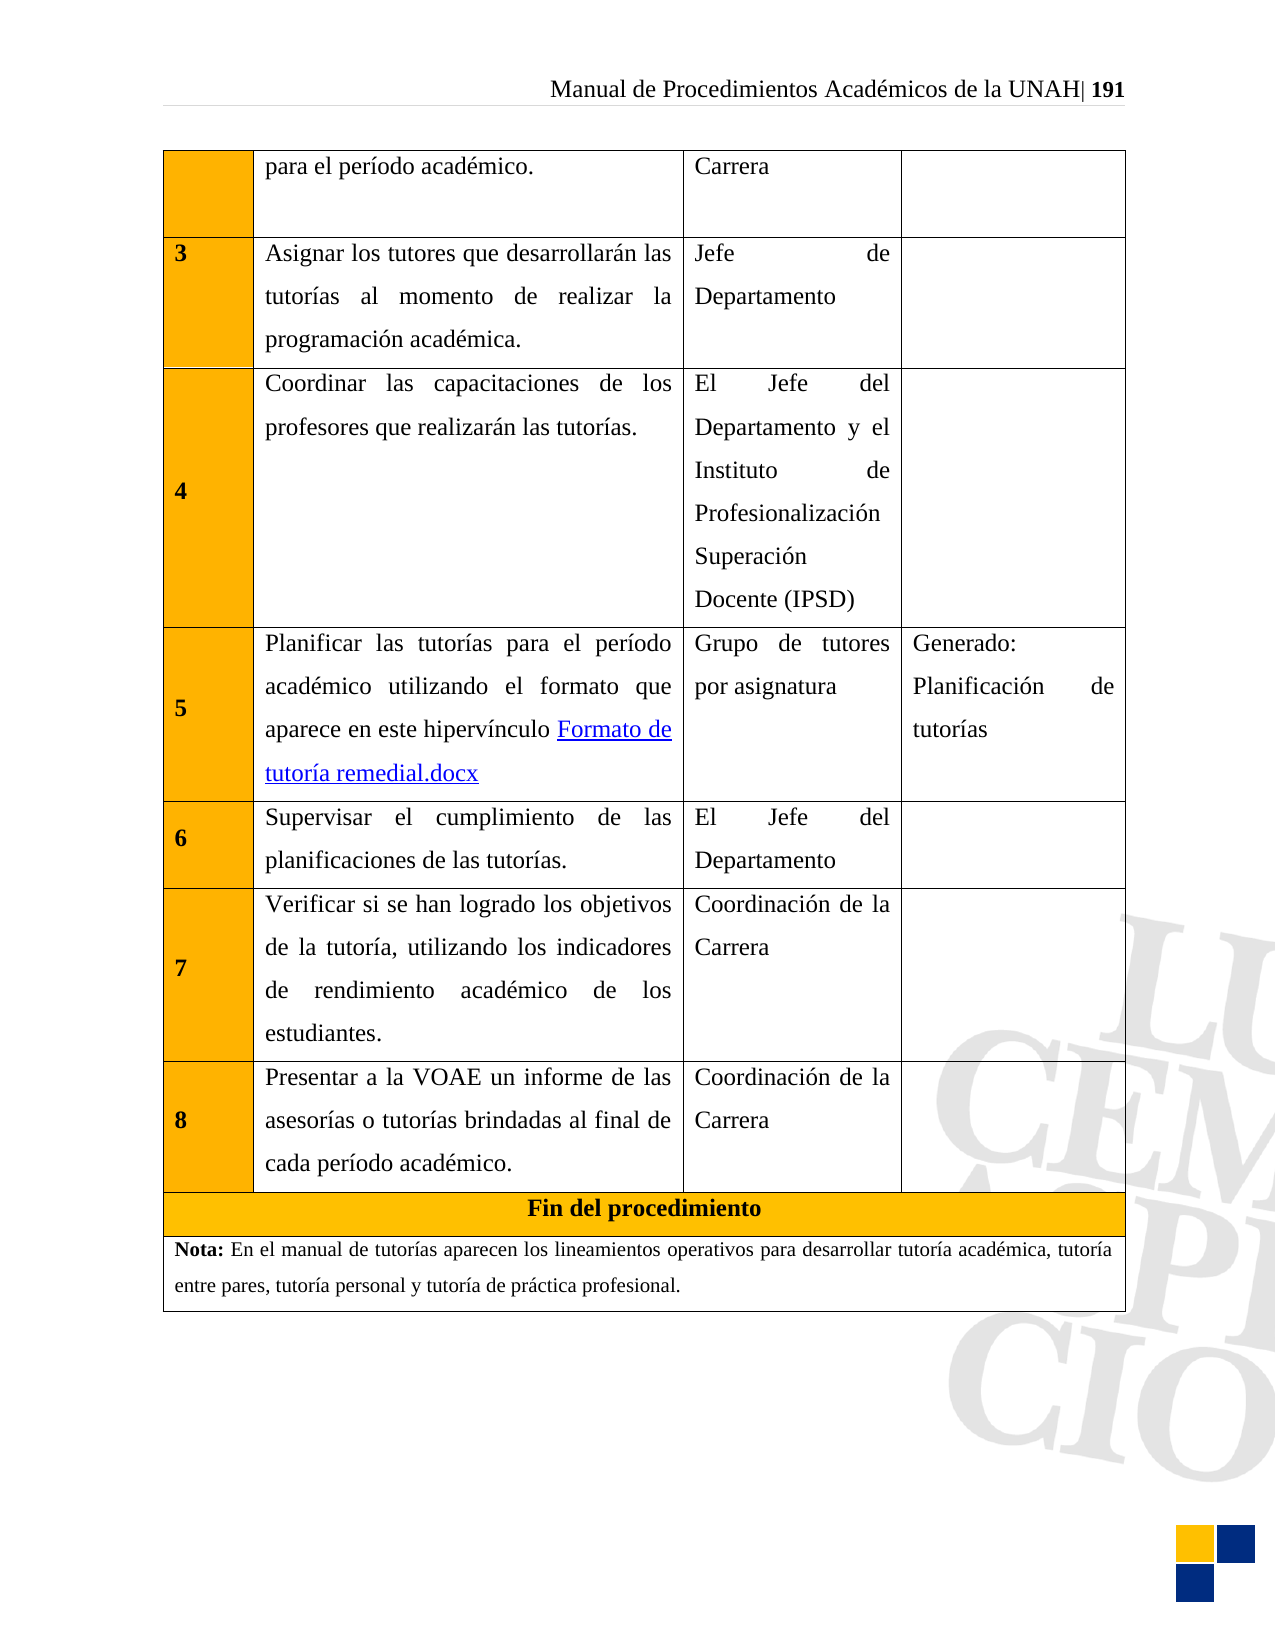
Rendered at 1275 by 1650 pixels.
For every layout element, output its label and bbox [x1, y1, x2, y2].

picture [365, 840, 1275, 1492]
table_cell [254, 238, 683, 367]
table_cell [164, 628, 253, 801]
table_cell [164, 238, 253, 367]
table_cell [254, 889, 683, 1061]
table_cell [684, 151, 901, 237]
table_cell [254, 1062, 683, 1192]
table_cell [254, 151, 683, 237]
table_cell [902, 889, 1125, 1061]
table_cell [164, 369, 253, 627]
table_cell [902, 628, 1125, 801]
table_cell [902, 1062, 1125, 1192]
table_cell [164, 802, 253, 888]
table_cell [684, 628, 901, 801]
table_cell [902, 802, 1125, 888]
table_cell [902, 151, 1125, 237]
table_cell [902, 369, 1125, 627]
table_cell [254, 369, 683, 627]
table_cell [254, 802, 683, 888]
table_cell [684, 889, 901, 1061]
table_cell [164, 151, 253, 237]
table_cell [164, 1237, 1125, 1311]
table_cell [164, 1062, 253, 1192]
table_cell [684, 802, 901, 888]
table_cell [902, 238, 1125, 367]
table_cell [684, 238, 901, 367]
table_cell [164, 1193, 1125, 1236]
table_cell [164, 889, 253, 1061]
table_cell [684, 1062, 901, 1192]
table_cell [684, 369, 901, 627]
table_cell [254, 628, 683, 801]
